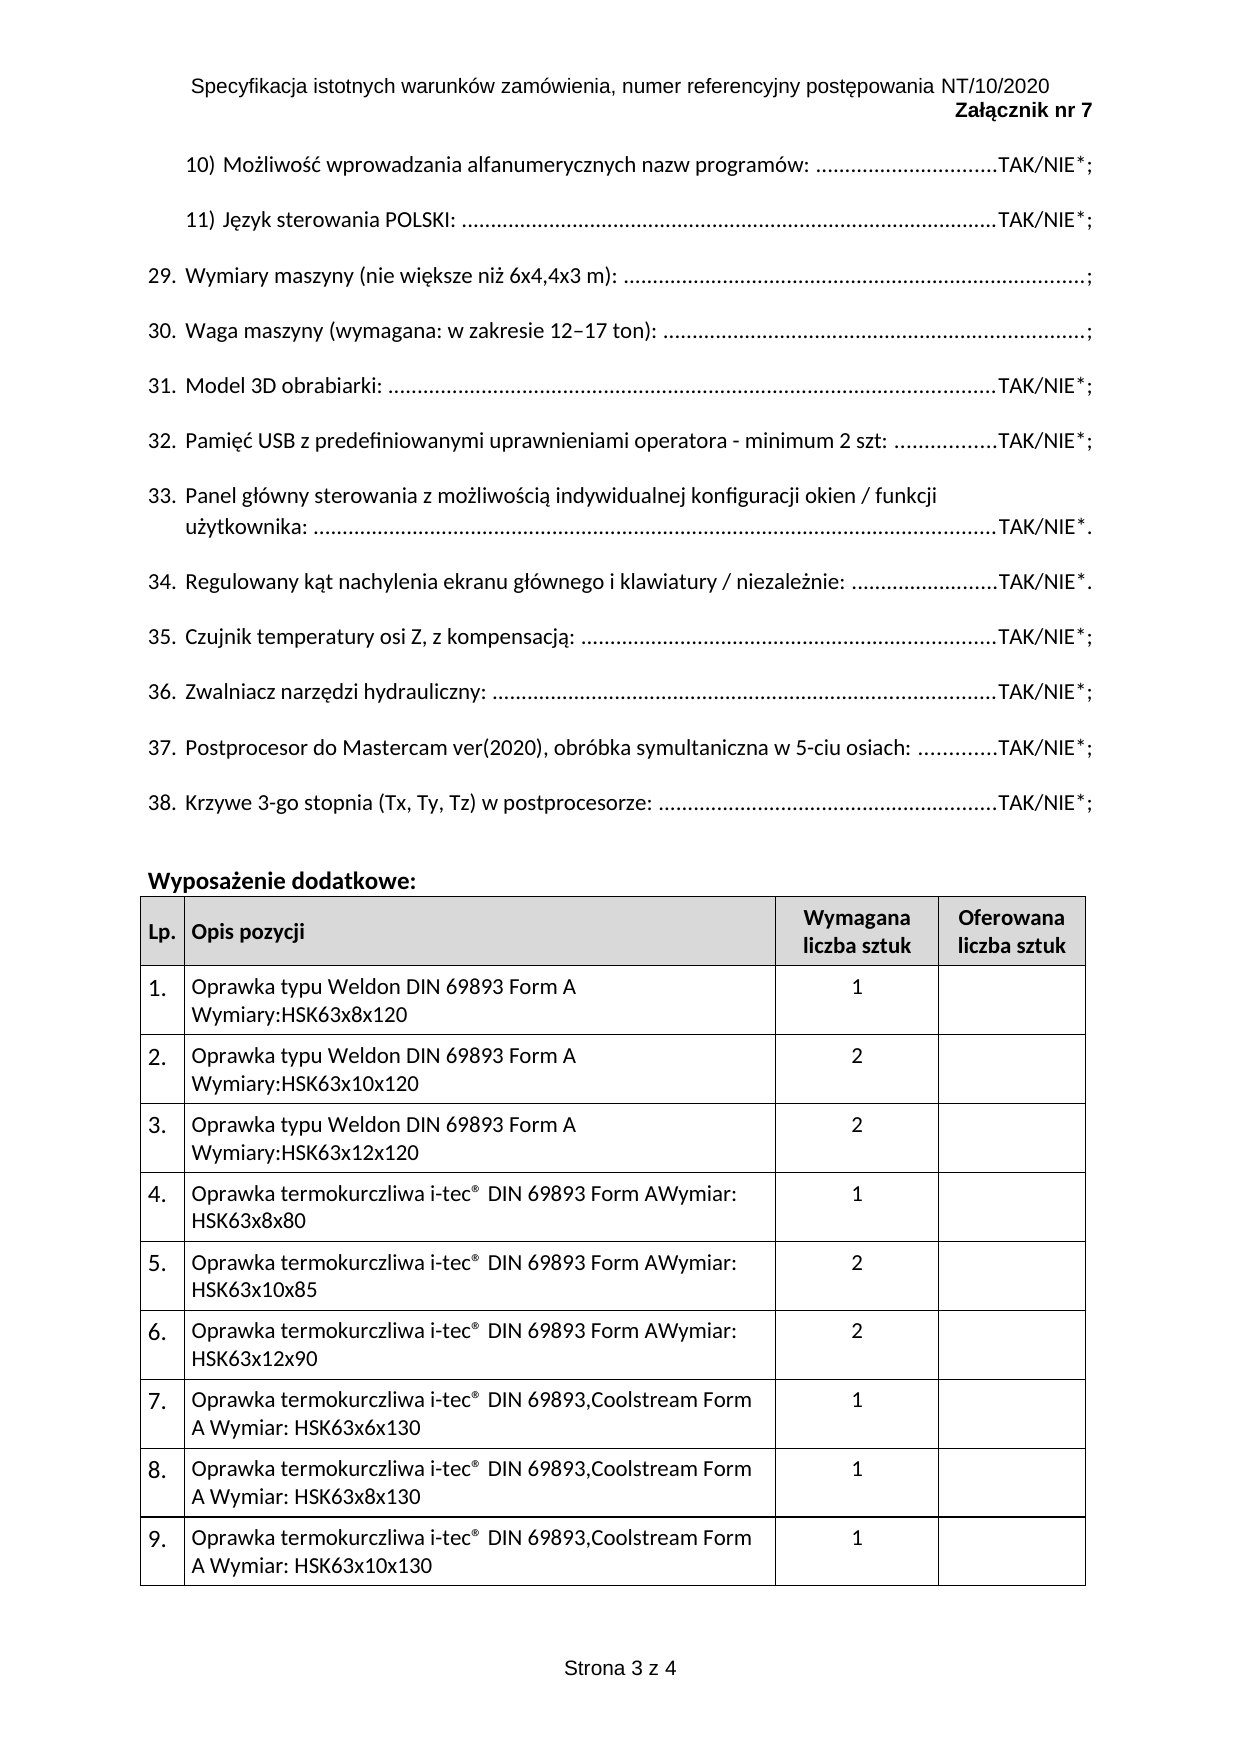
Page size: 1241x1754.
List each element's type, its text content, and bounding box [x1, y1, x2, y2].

table_cell [939, 1380, 1085, 1447]
list Możliwość wprowadzania alfanumerycznych nazw programów: TAK/NIE*; [185, 150, 1093, 178]
list Czujnik temperatury osi Z, z kompensacją: TAK/NIE*; [148, 622, 1093, 650]
table_cell 2 [776, 1104, 938, 1172]
table_cell Oprawka termokurczliwa i-tec® DIN 69893,Coolstream Form A Wymiar: HSK63x6x130 [185, 1380, 775, 1447]
list Zwalniacz narzędzi hydrauliczny: TAK/NIE*; [148, 677, 1093, 706]
table_header Oferowana liczba sztuk [939, 897, 1085, 965]
text Wyposażenie dodatkowe: [148, 865, 1093, 896]
table_cell [141, 1242, 184, 1309]
list Regulowany kąt nachylenia ekranu głównego i klawiatury / niezależnie: TAK/NIE*. [148, 567, 1093, 595]
table_cell Oprawka termokurczliwa i-tec® DIN 69893,Coolstream Form A Wymiar: HSK63x8x130 [185, 1449, 775, 1516]
table_cell [939, 1311, 1085, 1378]
table_cell [141, 1035, 184, 1103]
table_cell [939, 1173, 1085, 1241]
table_cell [939, 1242, 1085, 1309]
table_cell 1 [776, 966, 938, 1034]
table_cell 1 [776, 1449, 938, 1516]
table_cell [939, 966, 1085, 1034]
table_cell 2 [776, 1311, 938, 1378]
list Język sterowania POLSKI: TAK/NIE*; [185, 206, 1093, 234]
table_cell Oprawka termokurczliwa i-tec® DIN 69893 Form AWymiar: HSK63x12x90 [185, 1311, 775, 1378]
table_cell Oprawka termokurczliwa i-tec® DIN 69893 Form AWymiar: HSK63x10x85 [185, 1242, 775, 1309]
list Pamięć USB z predefiniowanymi uprawnieniami operatora - minimum 2 szt: TAK/NIE*; [148, 426, 1093, 454]
table_cell 1 [776, 1173, 938, 1241]
table_header Lp. [141, 897, 184, 965]
table_cell [939, 1035, 1085, 1103]
table_cell [939, 1104, 1085, 1172]
table_cell [141, 1518, 184, 1585]
list Model 3D obrabiarki: TAK/NIE*; [148, 371, 1093, 399]
table_cell [141, 1104, 184, 1172]
table_cell Oprawka typu Weldon DIN 69893 Form A Wymiary:HSK63x10x120 [185, 1035, 775, 1103]
table_cell Oprawka termokurczliwa i-tec® DIN 69893,Coolstream Form A Wymiar: HSK63x10x130 [185, 1518, 775, 1585]
table_cell Oprawka termokurczliwa i-tec® DIN 69893 Form AWymiar: HSK63x8x80 [185, 1173, 775, 1241]
table_cell [141, 1311, 184, 1378]
table_cell [939, 1518, 1085, 1585]
table_header Opis pozycji [185, 897, 775, 965]
list Krzywe 3-go stopnia (Tx, Ty, Tz) w postprocesorze: TAK/NIE*; [148, 788, 1093, 816]
table_cell 1 [776, 1380, 938, 1447]
table_cell 2 [776, 1035, 938, 1103]
table_cell [141, 1173, 184, 1241]
table_cell [939, 1449, 1085, 1516]
table_cell [141, 1449, 184, 1516]
list Wymiary maszyny (nie większe niż 6x4,4x3 m): ; [148, 261, 1093, 289]
list Postprocesor do Mastercam ver(2020), obróbka symultaniczna w 5-ciu osiach: TAK/NIE*; [148, 733, 1093, 761]
list Waga maszyny (wymagana: w zakresie 12–17 ton): ; [148, 316, 1093, 344]
table_cell [141, 966, 184, 1034]
table_cell Oprawka typu Weldon DIN 69893 Form A Wymiary:HSK63x12x120 [185, 1104, 775, 1172]
table_header Wymagana liczba sztuk [776, 897, 938, 965]
table_cell Oprawka typu Weldon DIN 69893 Form A Wymiary:HSK63x8x120 [185, 966, 775, 1034]
table_cell 1 [776, 1518, 938, 1585]
table_cell 2 [776, 1242, 938, 1309]
list Panel główny sterowania z możliwością indywidualnej konfiguracji okien / funkcji użytkownika: TAK/NIE*. [148, 482, 1093, 540]
table_cell [141, 1380, 184, 1447]
